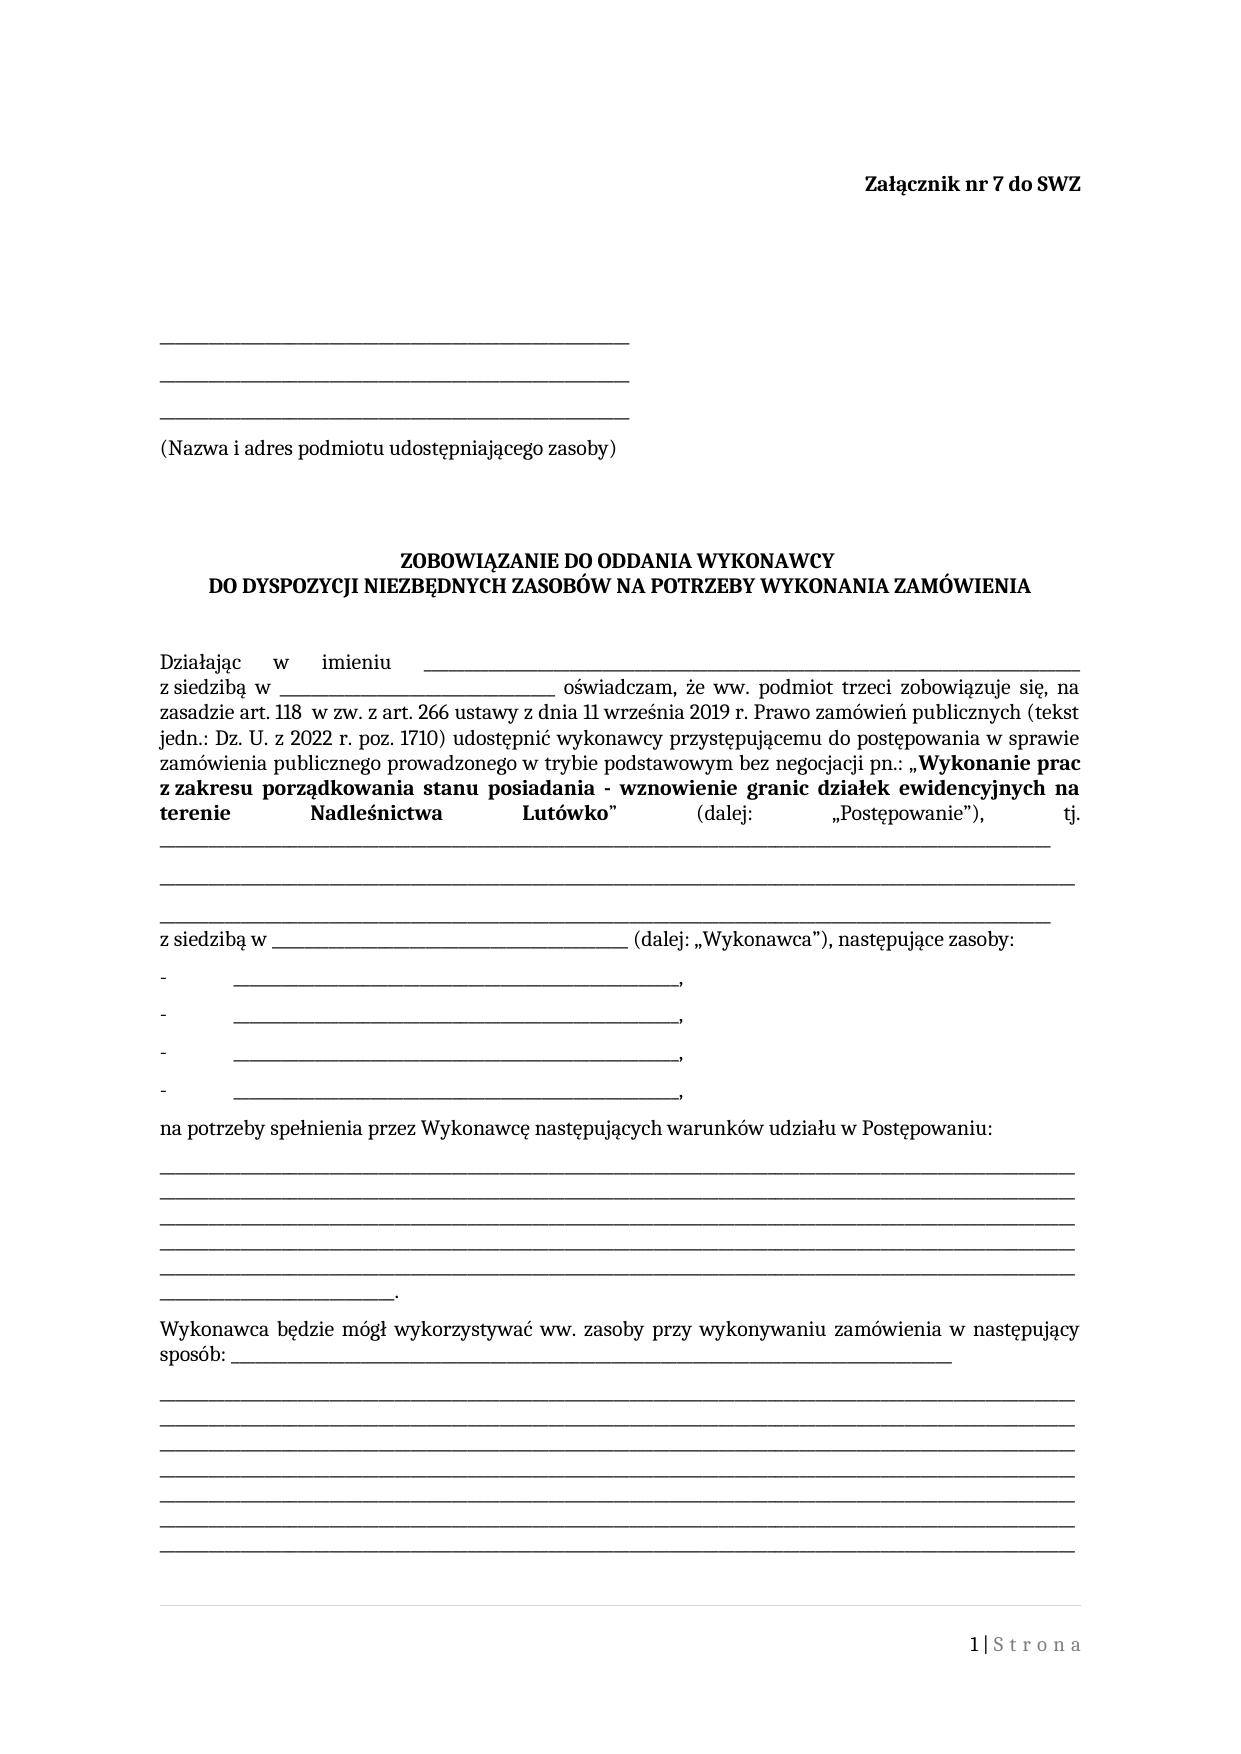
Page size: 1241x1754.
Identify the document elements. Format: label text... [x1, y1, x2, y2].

text __________________________________________________________ [159, 398, 1081, 423]
text Załącznik nr 7 do SWZ [159, 172, 1081, 197]
text ZOBOWIĄZANIE DO ODDANIA WYKONAWCY DO DYSPOZYCJI NIEZBĘDNYCH ZASOBÓW NA POTRZEBY WYKONANIA ZAMÓWIENIA [159, 549, 1081, 599]
text Działając w imieniu _________________________________________________________________________________ z siedzibą w __________________________________ oświadczam, że ww. podmiot trzeci zobowiązuje się, na zasadzie art. 118 w zw. z art. 266 ustawy z dnia 11 września 2019 r. Prawo zamówień publicznych (tekst jedn.: Dz. U. z 2022 r. poz. 1710) udostępnić wykonawcy przystępującemu do postępowania w sprawie zamówienia publicznego prowadzonego w trybie podstawowym bez negocjacji pn.: „Wykonanie prac z zakresu porządkowania stanu posiadania - wznowienie granic działek ewidencyjnych na terenie Nadleśnictwa Lutówko” (dalej: „Postępowanie”), tj. ______________________________________________________________________________________________________________ [159, 650, 1081, 851]
text ______________________________________________________________________________________________________________ z siedzibą w ____________________________________________ (dalej: „Wykonawca”), następujące zasoby: [159, 902, 1081, 952]
text (Nazwa i adres podmiotu udostępniającego zasoby) [159, 436, 1081, 461]
text - _______________________________________________________, [159, 1002, 1081, 1027]
text - _______________________________________________________, [159, 1040, 1081, 1065]
text __________________________________________________________ [159, 323, 1081, 348]
text - _______________________________________________________, [159, 964, 1081, 990]
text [159, 1380, 1081, 1556]
text __________________________________________________________ [159, 361, 1081, 386]
text - _______________________________________________________, [159, 1078, 1081, 1103]
text na potrzeby spełnienia przez Wykonawcę następujących warunków udziału w Postępowaniu: [159, 1115, 1081, 1141]
text __________________________________________________________________________________________________________________________________________________________________________________________________________________________________________________________________________________________________________________________________________________________________________________________________________________________________________________________________________________________________________________________________________________________________________________________________________________. [159, 1153, 1081, 1304]
text _________________________________________________________________________________________________________________ [159, 864, 1081, 889]
text Wykonawca będzie mógł wykorzystywać ww. zasoby przy wykonywaniu zamówienia w następujący sposób: _________________________________________________________________________________________ [159, 1317, 1081, 1367]
